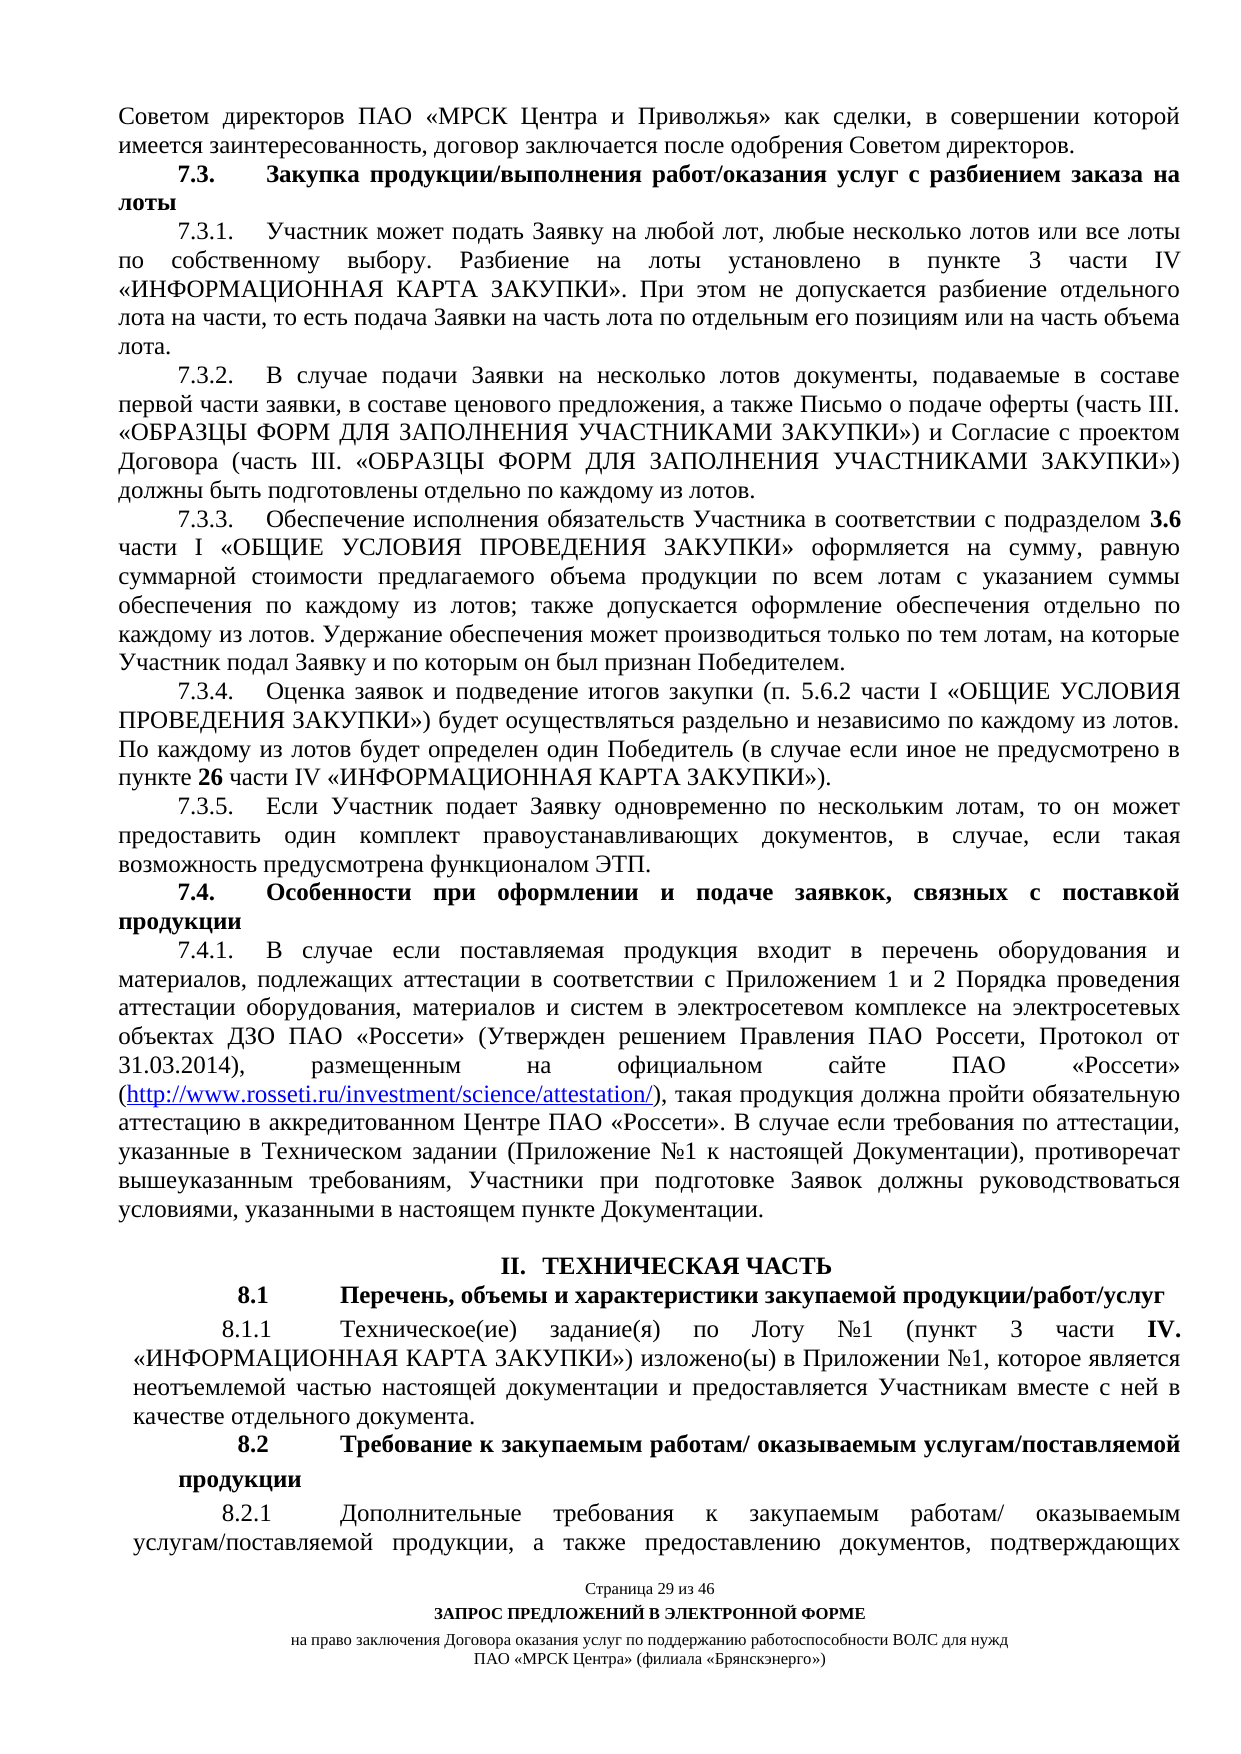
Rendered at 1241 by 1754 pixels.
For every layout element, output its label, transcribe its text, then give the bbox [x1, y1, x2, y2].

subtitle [118, 101, 1181, 159]
subtitle Если Участник подает Заявку одновременно по нескольким лотам, то он может предоставить один комплект правоустанавливающих документов, в случае, если такая возможность предусмотрена функционалом ЭТП. [118, 791, 1181, 877]
subtitle Техническое(ие) задание(я) по Лоту №1 (пункт 3 части IV. «ИНФОРМАЦИОННАЯ КАРТА ЗАКУПКИ») изложено(ы) в Приложении №1, которое является неотъемлемой частью настоящей документации и предоставляется Участникам вместе с ней в качестве отдельного документа. [133, 1314, 1181, 1429]
subtitle Оценка заявок и подведение итогов закупки (п. 5.6.2 части I «ОБЩИЕ УСЛОВИЯ ПРОВЕДЕНИЯ ЗАКУПКИ») будет осуществляться раздельно и независимо по каждому из лотов. По каждому из лотов будет определен один Победитель (в случае если иное не предусмотрено в пункте 26 части IV «ИНФОРМАЦИОННАЯ КАРТА ЗАКУПКИ»). [118, 676, 1181, 791]
subtitle Перечень, объемы и характеристики закупаемой продукции/работ/услуг [178, 1280, 1181, 1309]
subtitle Участник может подать Заявку на любой лот, любые несколько лотов или все лоты по собственному выбору. Разбиение на лоты установлено в пункте 3 части IV «ИНФОРМАЦИОННАЯ КАРТА ЗАКУПКИ». При этом не допускается разбиение отдельного лота на части, то есть подача Заявки на часть лота по отдельным его позициям или на часть объема лота. [118, 216, 1181, 360]
subtitle В случае если поставляемая продукция входит в перечень оборудования и материалов, подлежащих аттестации в соответствии с Приложением 1 и 2 Порядка проведения аттестации оборудования, материалов и систем в электросетевом комплексе на электросетевых объектах ДЗО ПАО «Россети» (Утвержден решением Правления ПАО Россети, Протокол от 31.03.2014), размещенным на официальном сайте ПАО «Россети» (http://www.rosseti.ru/investment/science/attestation/), такая продукция должна пройти обязательную аттестацию в аккредитованном Центре ПАО «Россети». В случае если требования по аттестации, указанные в Техническом задании (Приложение №1 к настоящей Документации), противоречат вышеуказанным требованиям, Участники при подготовке Заявок должны руководствоваться условиями, указанными в настоящем пункте Документации. [118, 935, 1181, 1222]
subtitle Особенности при оформлении и подаче заявкок, связных с поставкой продукции [118, 877, 1181, 935]
subtitle Закупка продукции/выполнения работ/оказания услуг с разбиением заказа на лоты [118, 159, 1181, 216]
subtitle Требование к закупаемым работам/ оказываемым услугам/поставляемой продукции [178, 1429, 1181, 1493]
subtitle ТЕХНИЧЕСКАЯ ЧАСТЬ [118, 1251, 1181, 1280]
subtitle Обеспечение исполнения обязательств Участника в соответствии с подразделом 3.6 части I «ОБЩИЕ УСЛОВИЯ ПРОВЕДЕНИЯ ЗАКУПКИ» оформляется на сумму, равную суммарной стоимости предлагаемого объема продукции по всем лотам с указанием суммы обеспечения по каждому из лотов; также допускается оформление обеспечения отдельно по каждому из лотов. Удержание обеспечения может производиться только по тем лотам, на которые Участник подал Заявку и по которым он был признан Победителем. [118, 504, 1181, 676]
subtitle В случае подачи Заявки на несколько лотов документы, подаваемые в составе первой части заявки, в составе ценового предложения, а также Письмо о подаче оферты (часть III. «ОБРАЗЦЫ ФОРМ ДЛЯ ЗАПОЛНЕНИЯ УЧАСТНИКАМИ ЗАКУПКИ») и Согласие с проектом Договора (часть III. «ОБРАЗЦЫ ФОРМ ДЛЯ ЗАПОЛНЕНИЯ УЧАСТНИКАМИ ЗАКУПКИ») должны быть подготовлены отдельно по каждому из лотов. [118, 360, 1181, 504]
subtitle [133, 1498, 1181, 1556]
